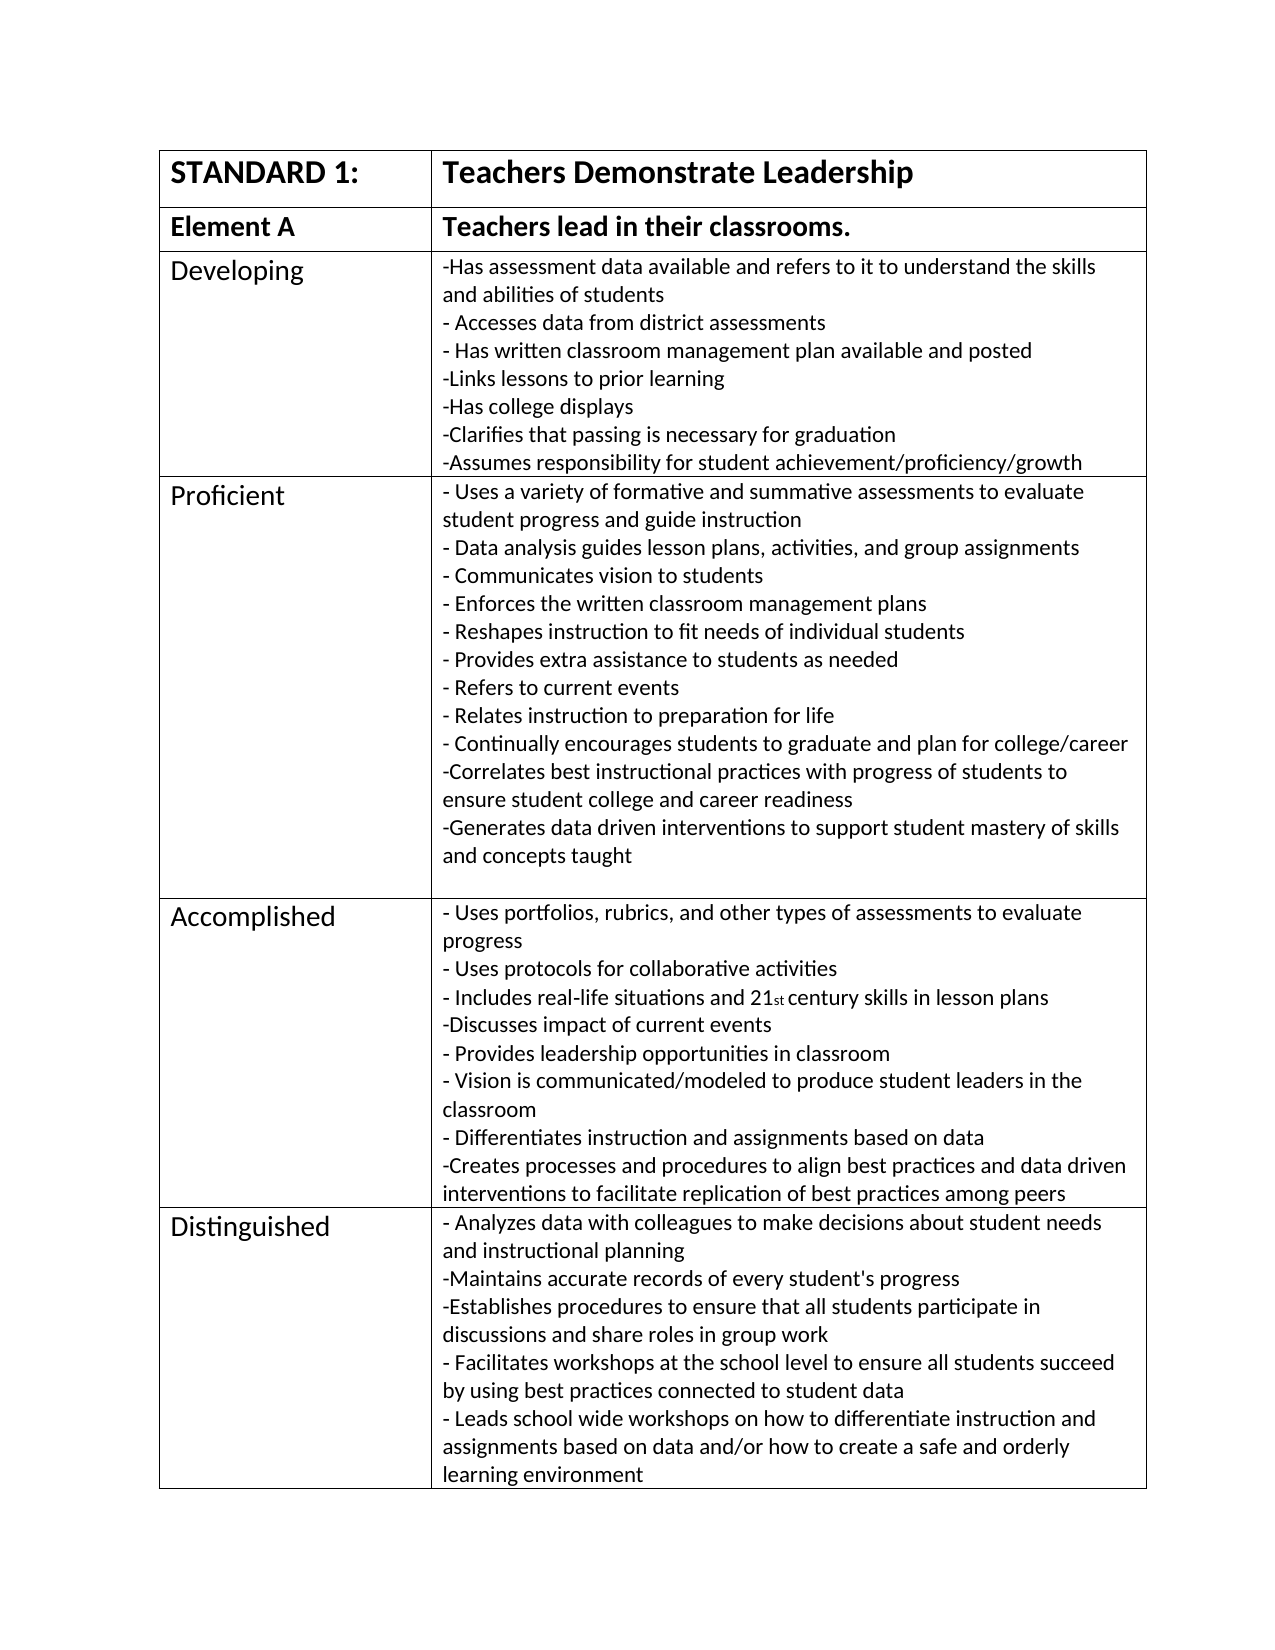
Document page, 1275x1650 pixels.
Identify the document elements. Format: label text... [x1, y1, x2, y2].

table_cell Proficient [160, 477, 431, 897]
table_header STANDARD 1: [160, 151, 431, 207]
table_cell ‐ Uses portfolios, rubrics, and other types of assessments to evaluate progress ‐ Uses protocols for collaborative activities ‐ Includes real‐life situations and 21st century skills in lesson plans -Discusses impact of current events ‐ Provides leadership opportunities in classroom ‐ Vision is communicated/modeled to produce student leaders in the classroom ‐ Differentiates instruction and assignments based on data -Creates processes and procedures to align best practices and data driven interventions to facilitate replication of best practices among peers [432, 899, 1146, 1207]
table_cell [432, 1208, 1146, 1488]
table_cell -Has assessment data available and refers to it to understand the skills and abilities of students ‐ Accesses data from district assessments ‐ Has written classroom management plan available and posted -Links lessons to prior learning -Has college displays -Clarifies that passing is necessary for graduation -Assumes responsibility for student achievement/proficiency/growth [432, 252, 1146, 476]
table_header Teachers Demonstrate Leadership [432, 151, 1146, 207]
table_cell Distinguished [160, 1208, 431, 1488]
table_cell Teachers lead in their classrooms. [432, 208, 1146, 251]
table_cell Developing [160, 252, 431, 476]
table_cell Element A [160, 208, 431, 251]
table_cell Accomplished [160, 899, 431, 1207]
table_cell ‐ Uses a variety of formative and summative assessments to evaluate student progress and guide instruction ‐ Data analysis guides lesson plans, activities, and group assignments ‐ Communicates vision to students ‐ Enforces the written classroom management plans ‐ Reshapes instruction to fit needs of individual students - Provides extra assistance to students as needed - Refers to current events - Relates instruction to preparation for life - Continually encourages students to graduate and plan for college/career -Correlates best instructional practices with progress of students to ensure student college and career readiness -Generates data driven interventions to support student mastery of skills and concepts taught [432, 477, 1146, 897]
